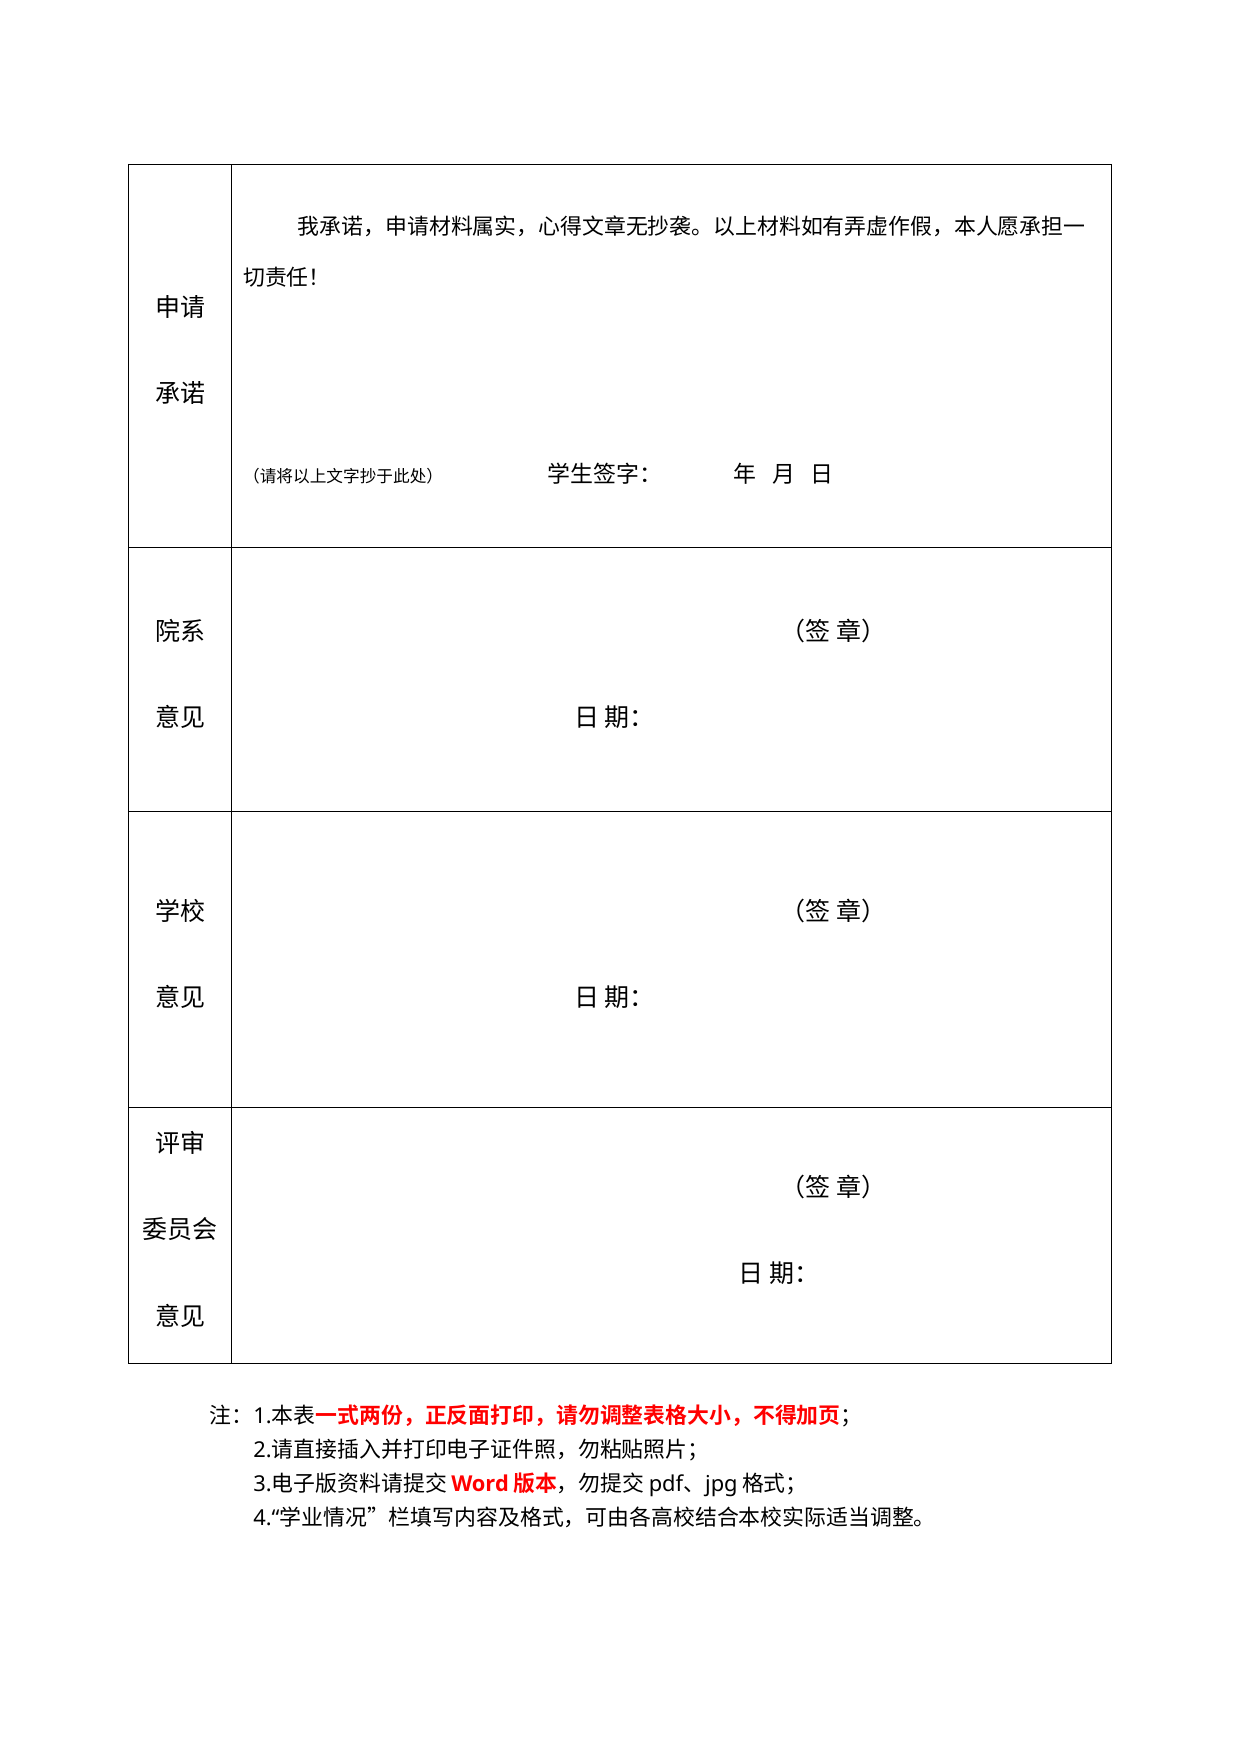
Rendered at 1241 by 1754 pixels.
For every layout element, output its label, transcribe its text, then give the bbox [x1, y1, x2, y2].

text 注：1.本表一式两份，正反面打印，请勿调整表格大小，不得加页； [187, 1397, 1053, 1431]
table_cell 院系 意见 [129, 548, 231, 811]
table_cell 学校 意见 [129, 812, 231, 1107]
table_cell （签 章） 日 期： [232, 548, 1111, 811]
table_cell 评审 委员会 意见 [129, 1108, 231, 1362]
table_cell （签 章） 日 期： [232, 1108, 1111, 1362]
table_header 我承诺，申请材料属实，心得文章无抄袭。以上材料如有弄虚作假，本人愿承担一切责任！ （请将以上文字抄于此处） 学生签字： 年 月 日 [232, 165, 1111, 547]
table_cell （签 章） 日 期： [232, 812, 1111, 1107]
text 4.“学业情况”栏填写内容及格式，可由各高校结合本校实际适当调整。 [187, 1499, 1053, 1533]
table_header 申请 承诺 [129, 165, 231, 547]
text 2.请直接插入并打印电子证件照，勿粘贴照片； [187, 1431, 1053, 1465]
text 3.电子版资料请提交Word版本，勿提交pdf、jpg格式； [187, 1465, 1053, 1499]
